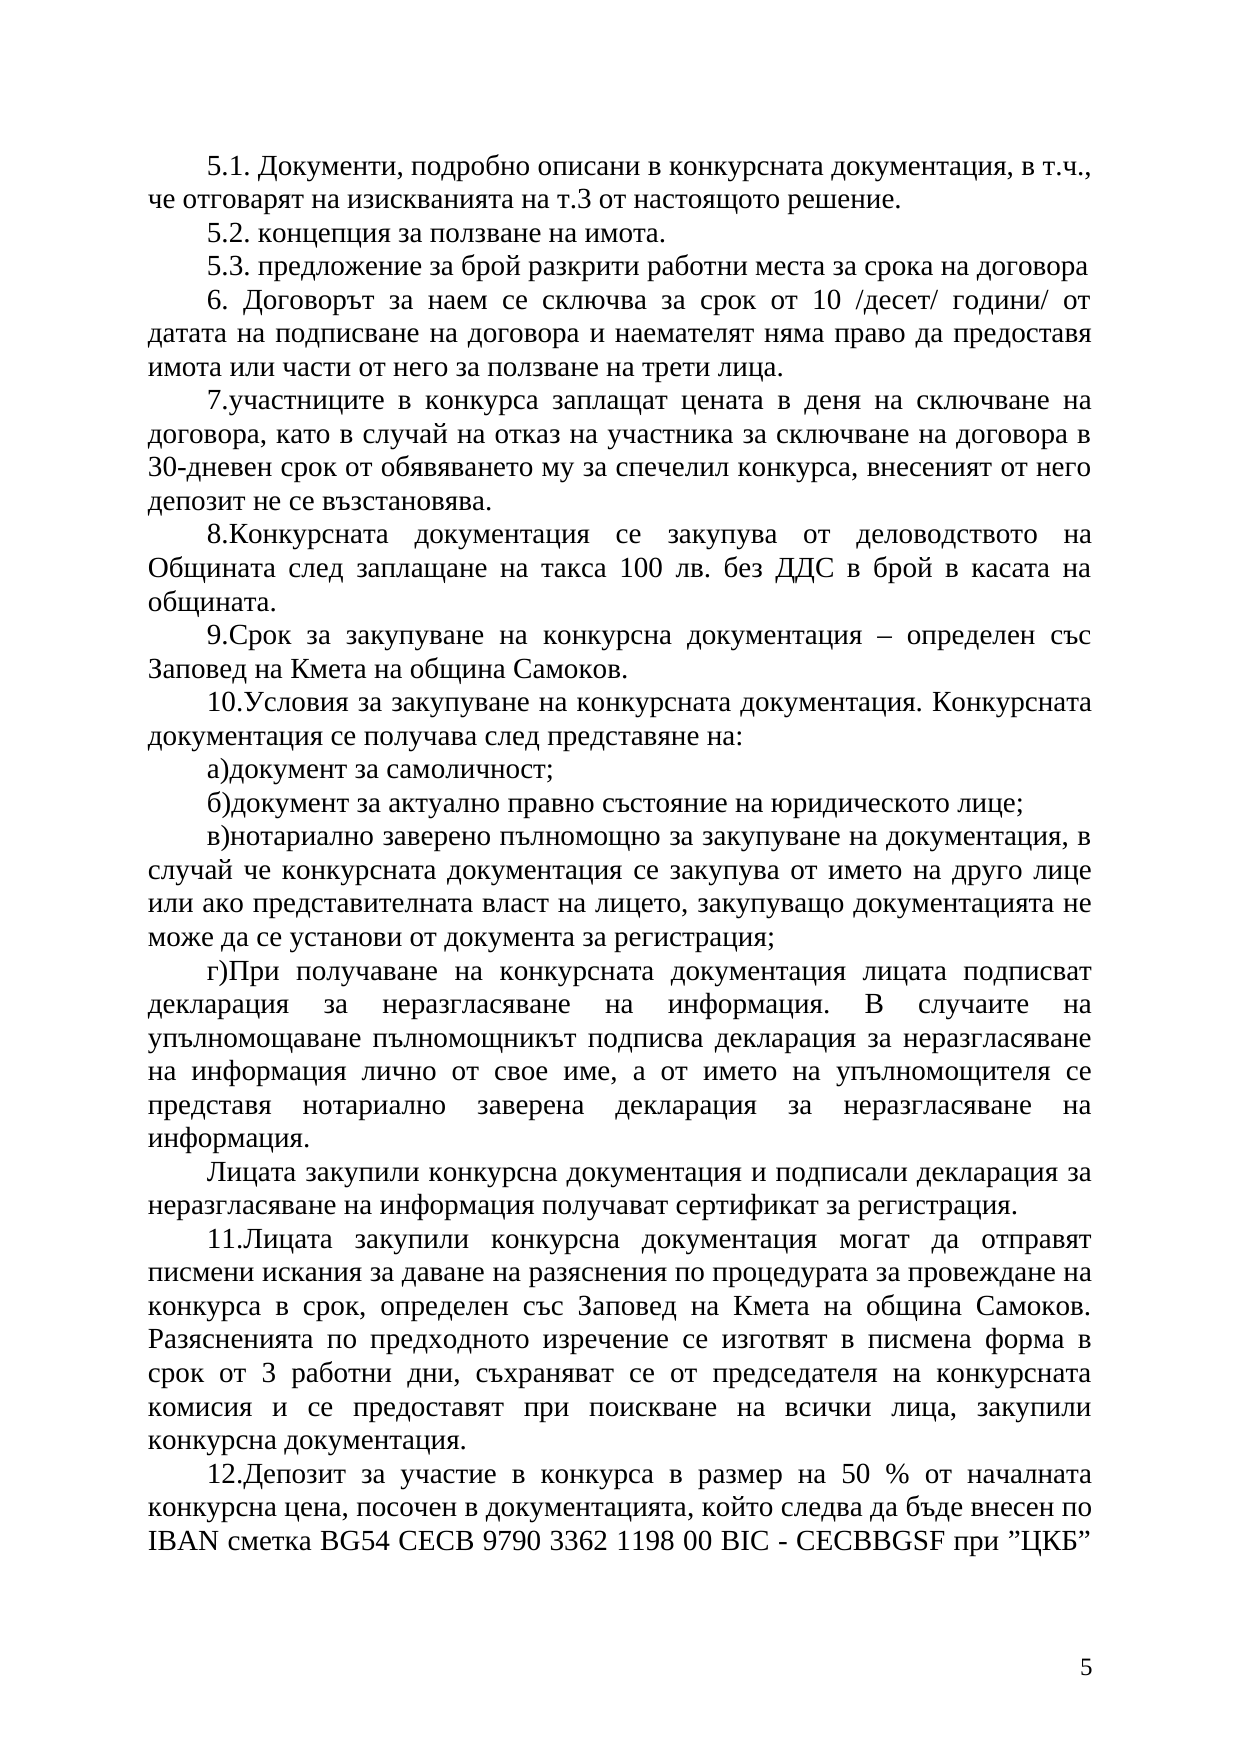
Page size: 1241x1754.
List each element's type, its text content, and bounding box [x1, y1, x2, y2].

text 5.3. предложение за брой разкрити работни места за срока на договора [148, 248, 1093, 282]
text 9.Срок за закупуване на конкурсна документация – определен със Заповед на Кмета на община Самоков. [148, 617, 1093, 684]
text в)нотариално заверено пълномощно за закупуване на документация, в случай че конкурсната документация се закупува от името на друго лице или ако представителната власт на лицето, закупуващо документацията не може да се установи от документа за регистрация; [148, 818, 1093, 953]
text 6. Договорът за наем се сключва за срок от 10 /десет/ години/ от датата на подписване на договора и наемателят няма право да предоставя имота или части от него за ползване на трети лица. [148, 282, 1093, 382]
text 10.Условия за закупуване на конкурсната документация. Конкурсната документация се получава след представяне на: [148, 684, 1093, 751]
text Лицата закупили конкурсна документация и подписали декларация за неразгласяване на информация получават сертификат за регистрация. [148, 1154, 1093, 1221]
text 5.1. Документи, подробно описани в конкурсната документация, в т.ч., че отговарят на изискванията на т.3 от настоящото решение. [148, 148, 1093, 215]
text 11.Лицата закупили конкурсна документация могат да отправят писмени искания за даване на разяснения по процедурата за провеждане на конкурса в срок, определен със Заповед на Кмета на община Самоков. Разясненията по предходното изречение се изготвят в писмена форма в срок от 3 работни дни, съхраняват се от председателя на конкурсната комисия и се предоставят при поискване на всички лица, закупили конкурсна документация. [148, 1221, 1093, 1456]
text 7.участниците в конкурса заплащат цената в деня на сключване на договора, като в случай на отказ на участника за сключване на договора в 30-дневен срок от обявяването му за спечелил конкурса, внесеният от него депозит не се възстановява. [148, 382, 1093, 517]
text а)документ за самоличност; [148, 751, 1093, 785]
text 8.Конкурсната документация се закупува от деловодството на Общината след заплащане на такса 100 лв. без ДДС в брой в касата на общината. [148, 517, 1093, 617]
text б)документ за актуално правно състояние на юридическото лице; [148, 785, 1093, 818]
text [148, 1456, 1093, 1556]
text 5.2. концепция за ползване на имота. [148, 215, 1093, 248]
text г)При получаване на конкурсната документация лицата подписват декларация за неразгласяване на информация. В случаите на упълномощаване пълномощникът подписва декларация за неразгласяване на информация лично от свое име, а от името на упълномощителя се представя нотариално заверена декларация за неразгласяване на информация. [148, 953, 1093, 1154]
